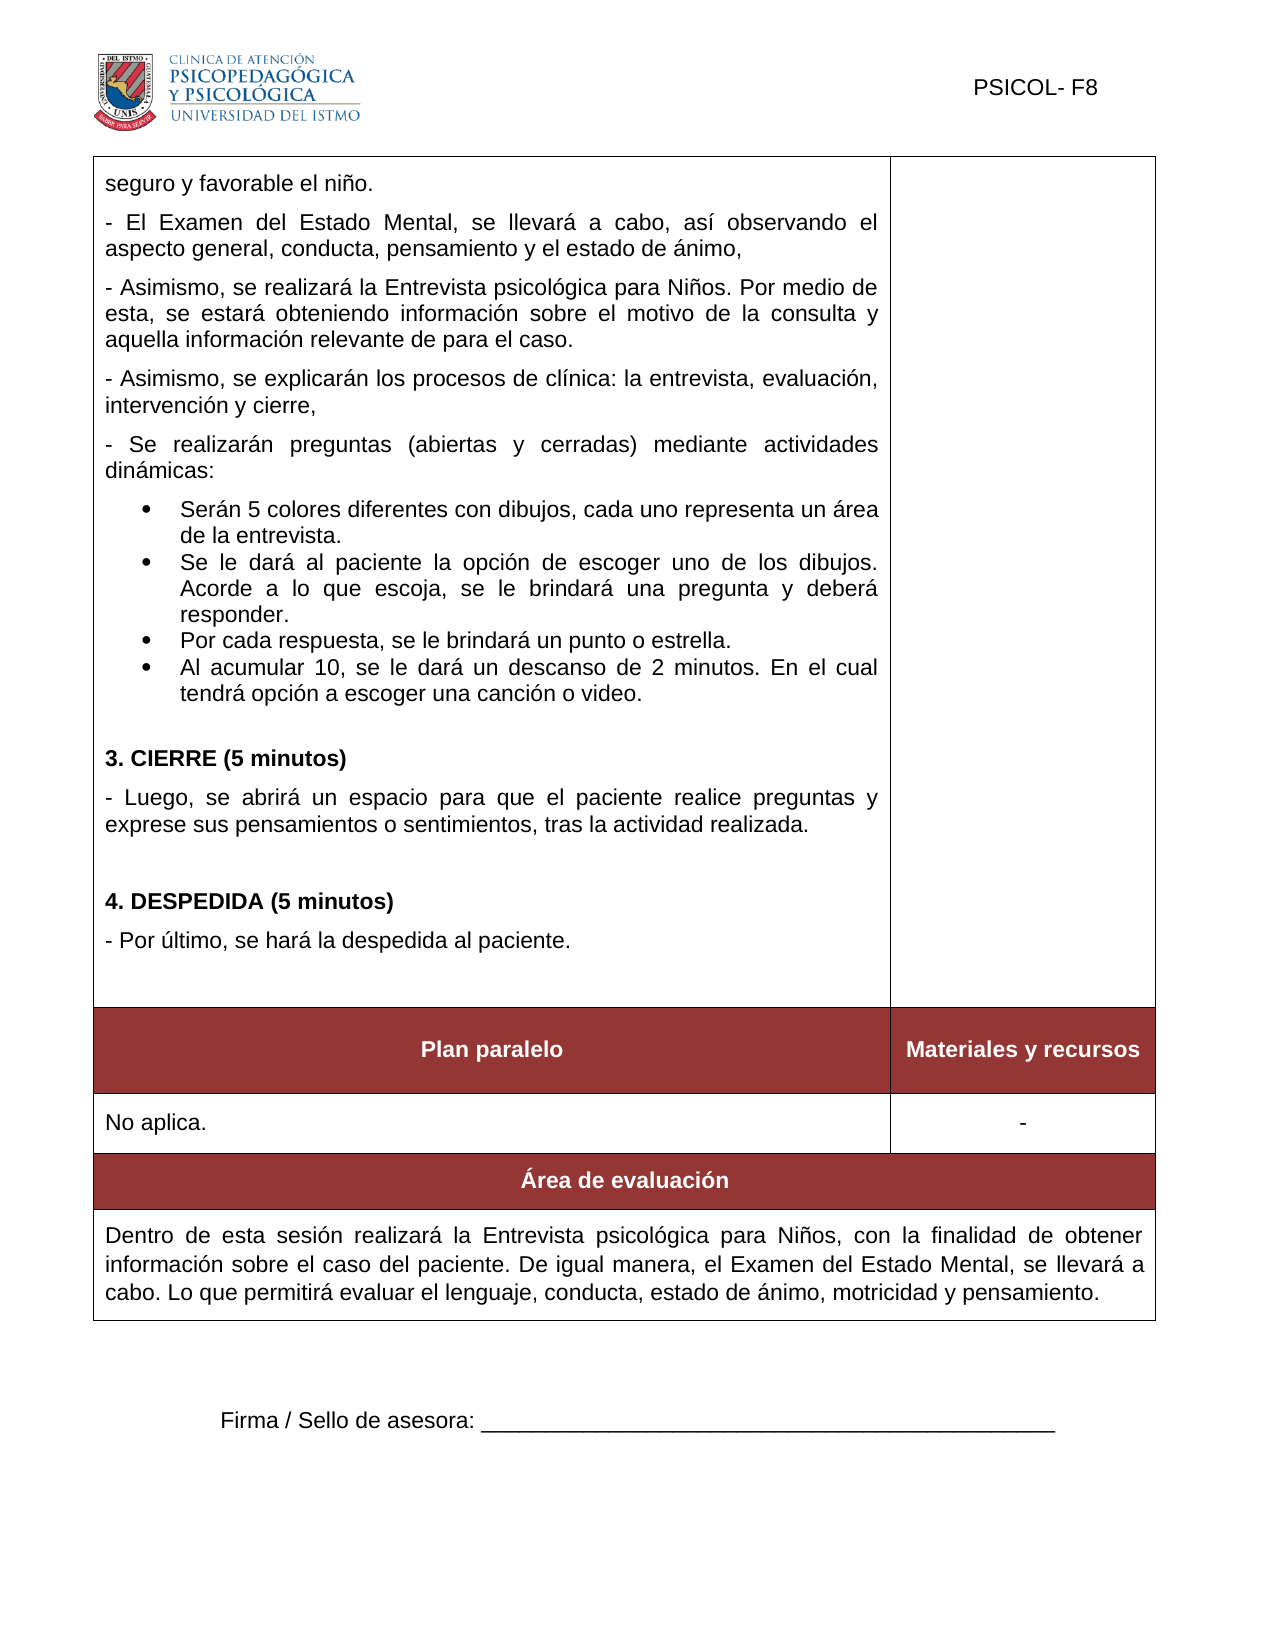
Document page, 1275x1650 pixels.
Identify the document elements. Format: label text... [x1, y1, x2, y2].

table_cell Materiales y recursos [891, 1008, 1155, 1093]
table_cell Plan paralelo [94, 1008, 890, 1093]
table_cell Área de evaluación [94, 1154, 1155, 1209]
table_cell Dentro de esta sesión realizará la Entrevista psicológica para Niños, con la finalidad de obtener información sobre el caso del paciente. De igual manera, el Examen del Estado Mental, se llevará a cabo. Lo que permitirá evaluar el lenguaje, conducta, estado de ánimo, motricidad y pensamiento. [94, 1210, 1155, 1320]
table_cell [94, 157, 890, 1007]
table_cell No aplica. [94, 1094, 890, 1153]
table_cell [891, 157, 1155, 1007]
table_cell - [891, 1094, 1155, 1153]
text Firma / Sello de asesora: _____________________________________________ [177, 1407, 1098, 1433]
picture [42, 25, 422, 166]
